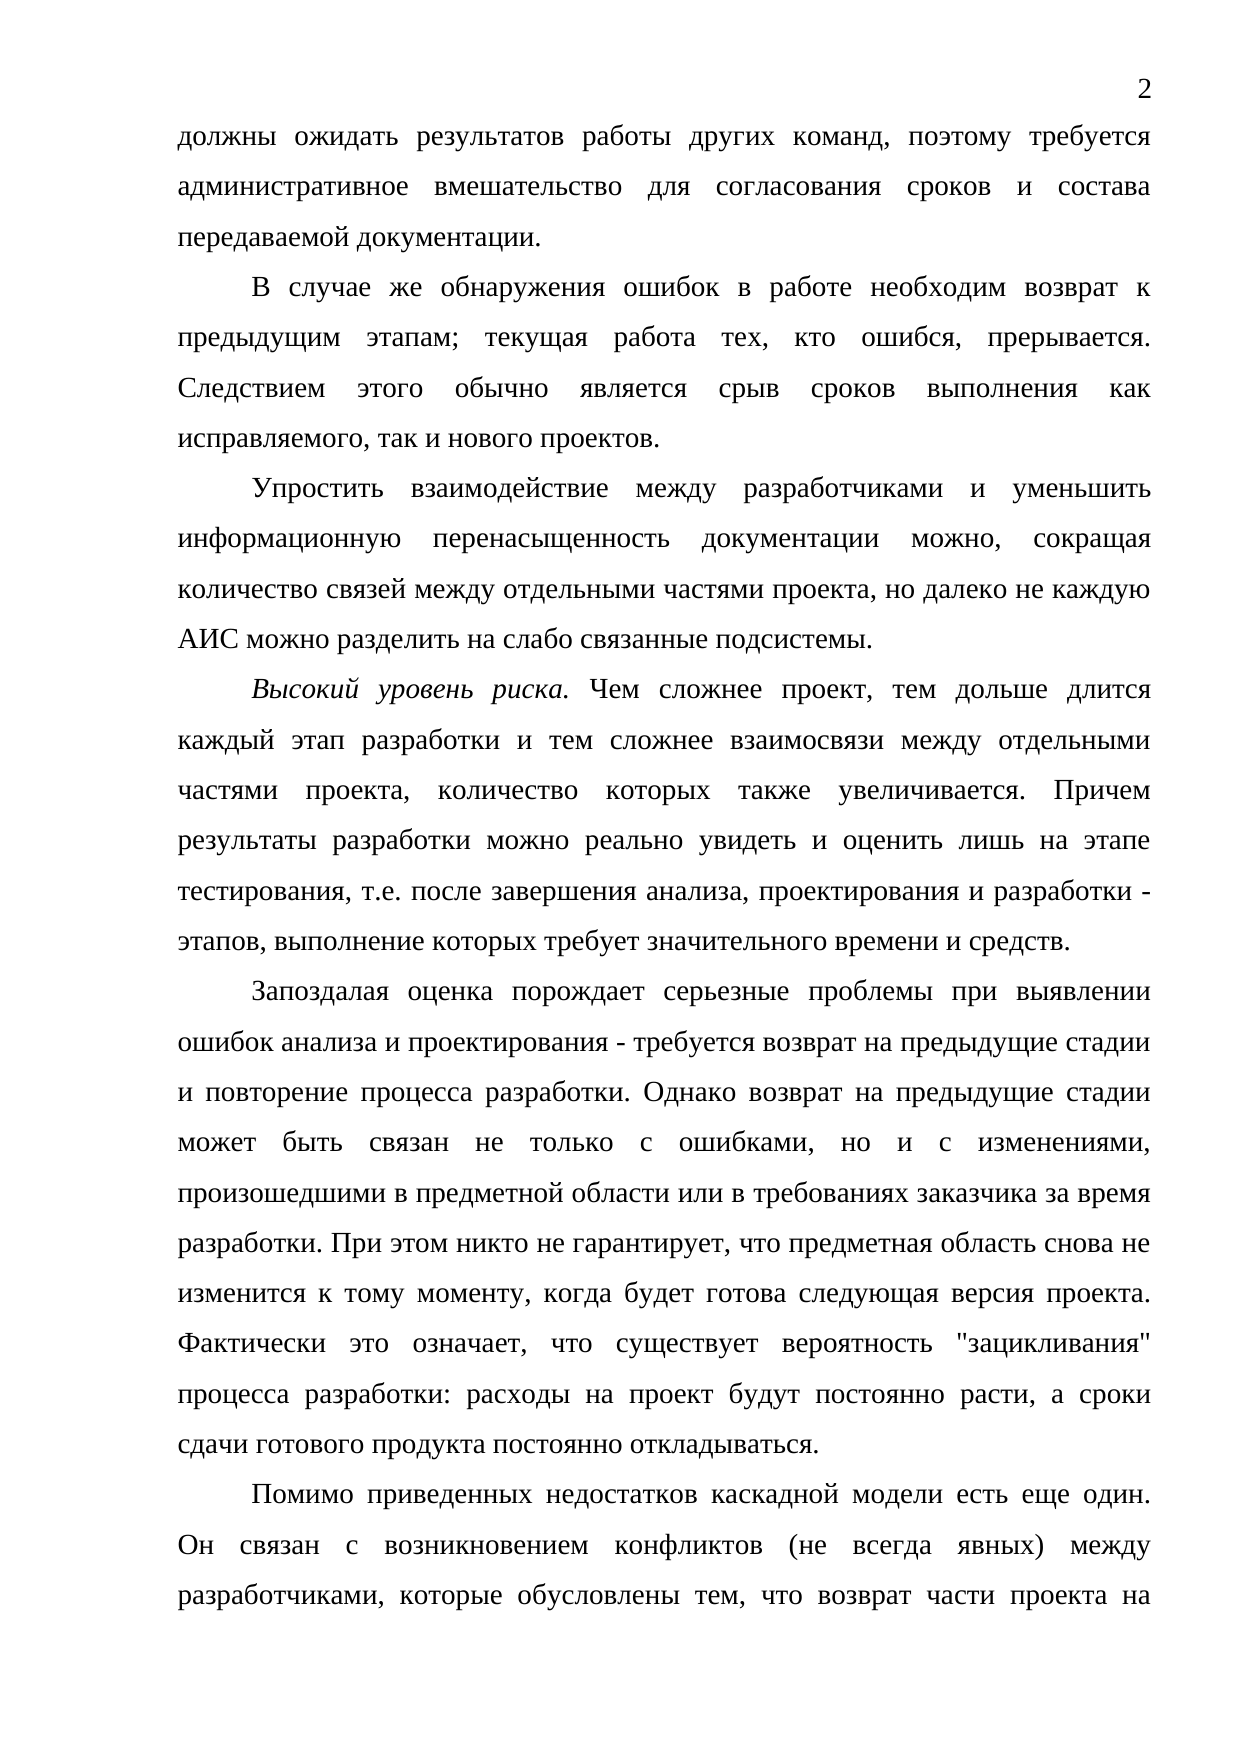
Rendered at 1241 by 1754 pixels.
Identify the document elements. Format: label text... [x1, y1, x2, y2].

text В случае же обнаружения ошибок в работе необходим возврат к предыдущим этапам; текущая работа тех, кто ошибся, прерывается. Следствием этого обычно является срыв сроков выполнения как исправляемого, так и нового проектов. [177, 269, 1152, 453]
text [177, 118, 1152, 252]
text Высокий уровень риска. Чем сложнее проект, тем дольше длится каждый этап разработки и тем сложнее взаимосвязи между отдельными частями проекта, количество которых также увеличивается. Причем результаты разработки можно реально увидеть и оценить лишь на этапе тестирования, т.е. после завершения анализа, проектирования и разработки - этапов, выполнение которых требует значительного времени и средств. [177, 672, 1152, 957]
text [177, 1477, 1152, 1611]
text Упростить взаимодействие между разработчиками и уменьшить информационную перенасыщенность документации можно, сокращая количество связей между отдельными частями проекта, но далеко не каждую АИС можно разделить на слабо связанные подсистемы. [177, 470, 1152, 655]
text Запоздалая оценка порождает серьезные проблемы при выявлении ошибок анализа и проектирования - требуется возврат на предыдущие стадии и повторение процесса разработки. Однако возврат на предыдущие стадии может быть связан не только с ошибками, но и с изменениями, произошедшими в предметной области или в требованиях заказчика за время разработки. При этом никто не гарантирует, что предметная область снова не изменится к тому моменту, когда будет готова следующая версия проекта. Фактически это означает, что существует вероятность "зацикливания" процесса разработки: расходы на проект будут постоянно расти, а сроки сдачи готового продукта постоянно откладываться. [177, 973, 1152, 1460]
